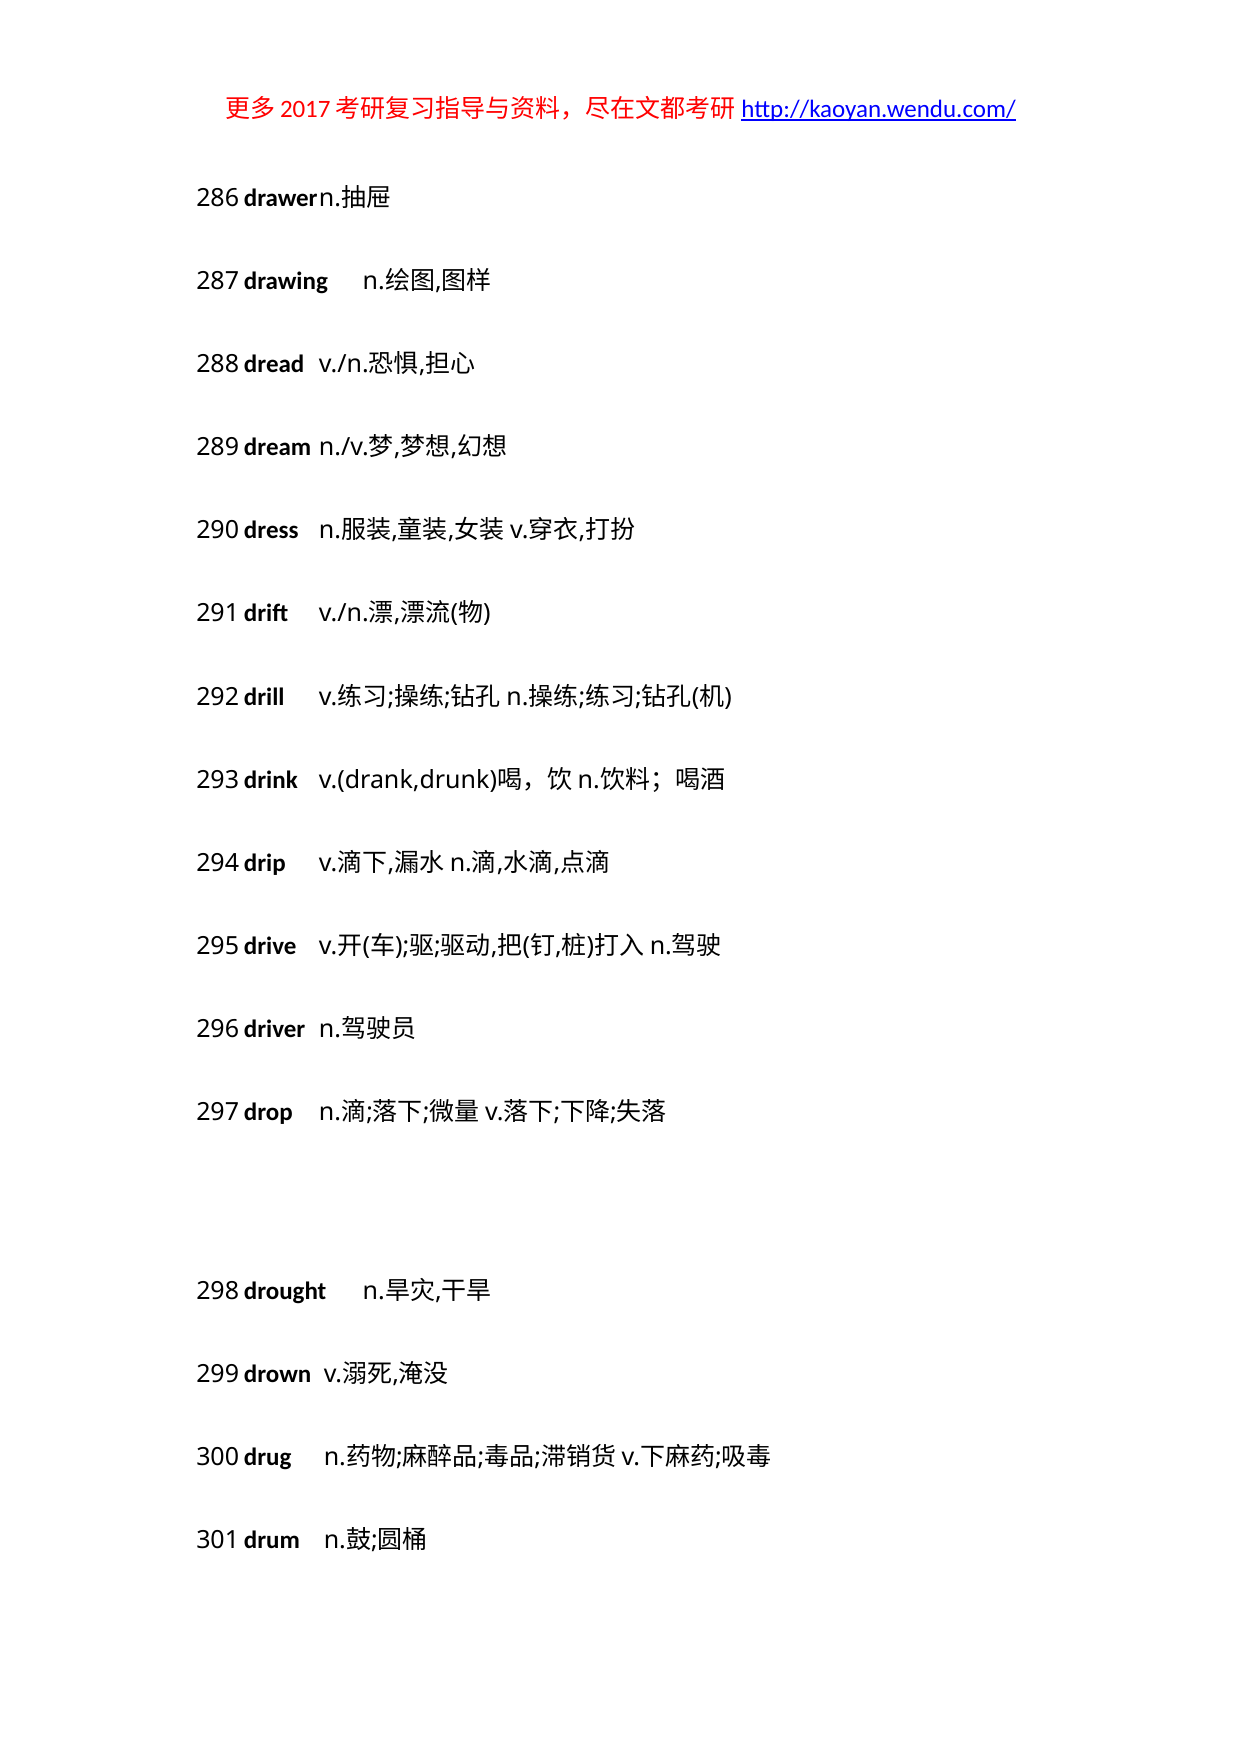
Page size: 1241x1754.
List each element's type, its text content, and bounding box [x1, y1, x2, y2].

list dress n.服装,童装,女装 v.穿衣,打扮 [217, 495, 1053, 560]
list drawer n.抽屉 [217, 163, 1053, 228]
list dread v./n.恐惧,担心 [217, 329, 1053, 394]
list drum n.鼓;圆桶 [217, 1505, 1053, 1570]
list drawing n.绘图,图样 [217, 246, 1053, 311]
list drift v./n.漂,漂流(物) [217, 578, 1053, 643]
list drip v.滴下,漏水 n.滴,水滴,点滴 [217, 828, 1053, 893]
list drug n.药物;麻醉品;毒品;滞销货 v.下麻药;吸毒 [217, 1422, 1053, 1487]
list driver n.驾驶员 [217, 994, 1053, 1059]
list drought n.旱灾,干旱 [217, 1256, 1053, 1321]
list drink v.(drank,drunk)喝，饮 n.饮料；喝酒 [217, 745, 1053, 810]
list drop n.滴;落下;微量 v.落下;下降;失落 [217, 1077, 1053, 1142]
list drive v.开(车);驱;驱动,把(钉,桩)打入 n.驾驶 [217, 911, 1053, 976]
list dream n./v.梦,梦想,幻想 [217, 412, 1053, 477]
list drown v.溺死,淹没 [217, 1339, 1053, 1404]
list drill v.练习;操练;钻孔 n.操练;练习;钻孔(机) [217, 662, 1053, 727]
